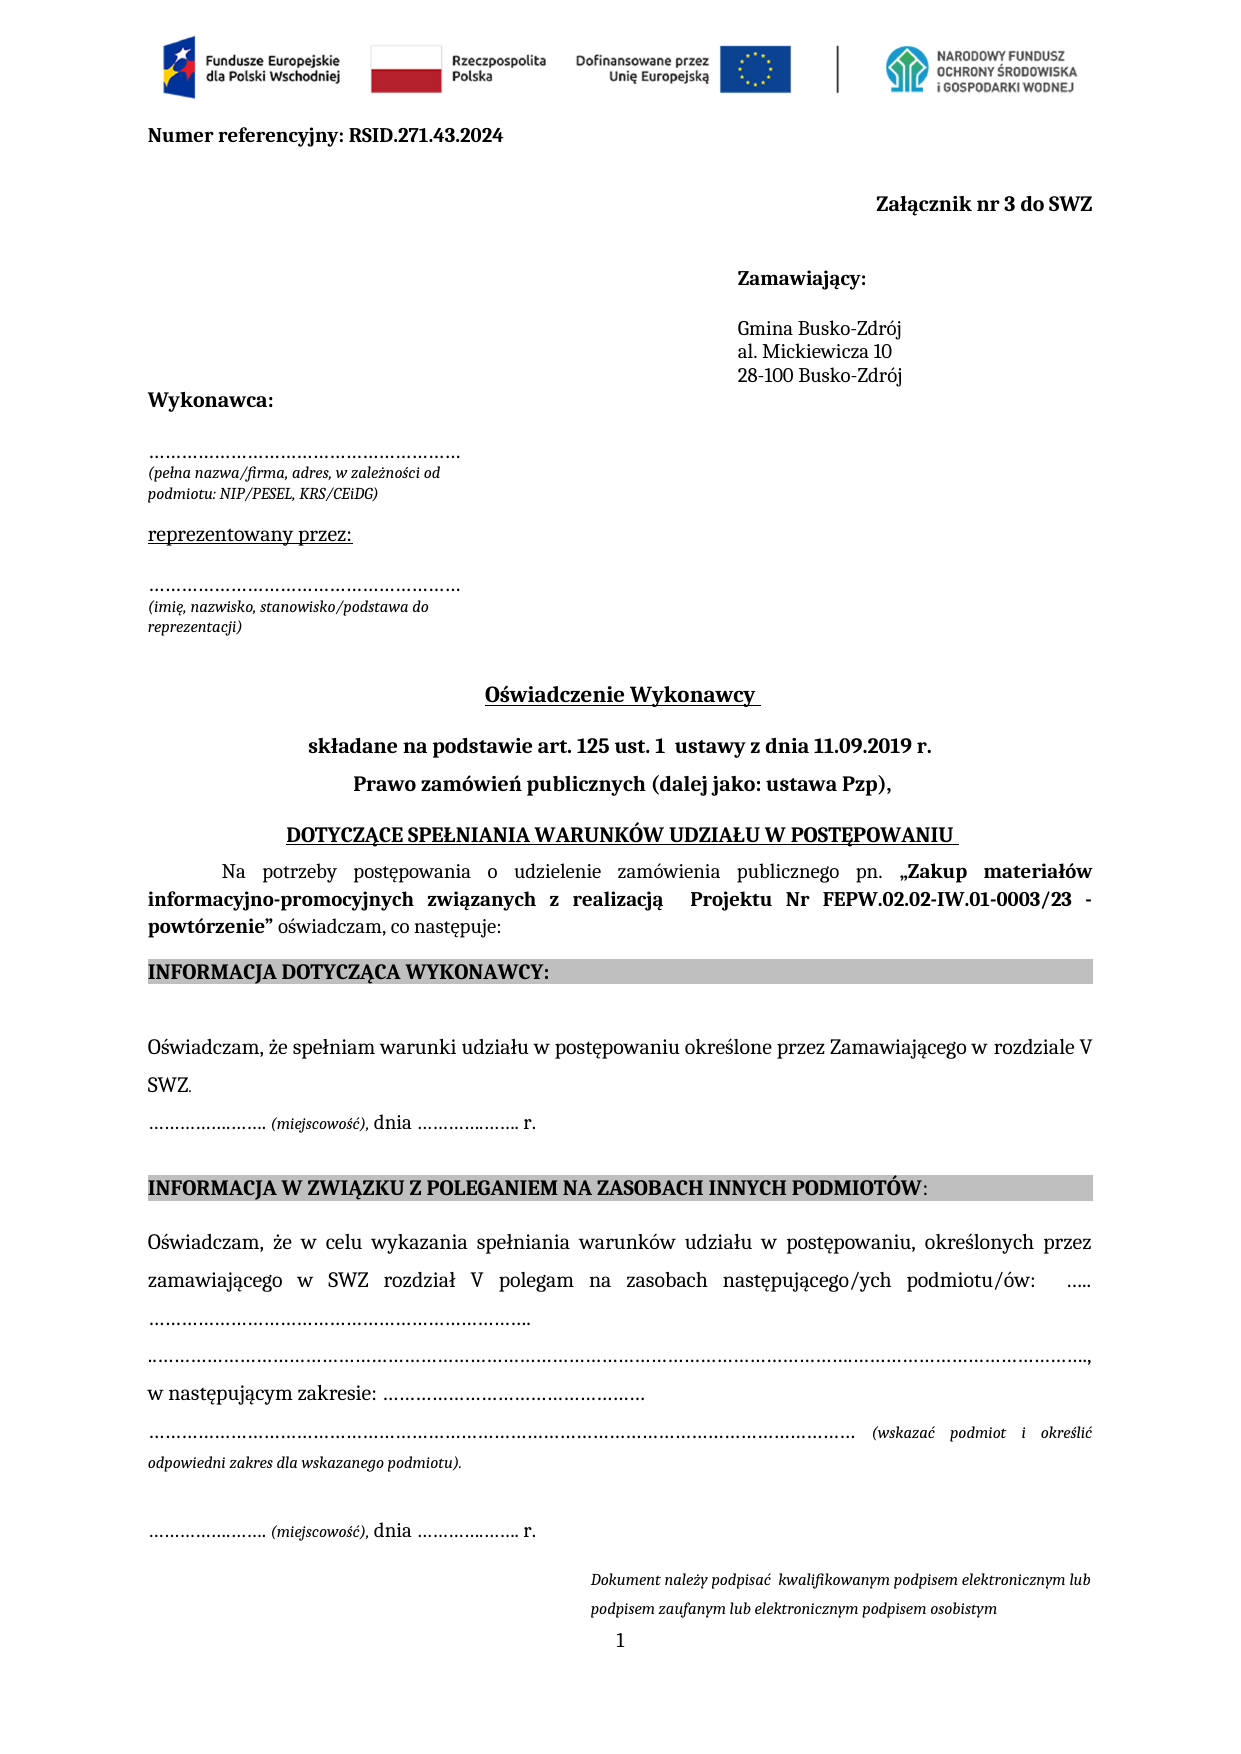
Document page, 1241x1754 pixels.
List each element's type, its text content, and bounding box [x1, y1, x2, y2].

text Zamawiający: [664, 266, 1093, 290]
picture [147, 14, 1093, 124]
text al. Mickiewicza 10 [738, 340, 960, 364]
text (pełna nazwa/firma, adres, w zależności od podmiotu: NIP/PESEL, KRS/CEiDG) [148, 464, 472, 503]
text Prawo zamówień publicznych (dalej jako: ustawa Pzp), [148, 772, 1093, 797]
text ..……………………………………………………………………………………………………………….……………………………………., w następującym zakresie: ………………………………………… [148, 1343, 1093, 1406]
text …………….……. (miejscowość), dnia ………….……. r. [148, 1111, 1093, 1134]
text Wykonawca: [148, 388, 1093, 413]
text Oświadczenie Wykonawcy [148, 682, 1093, 709]
text DOTYCZĄCE SPEŁNIANIA WARUNKÓW UDZIAŁU W POSTĘPOWANIU [148, 822, 1093, 848]
text Oświadczam, że spełniam warunki udziału w postępowaniu określone przez Zamawiającego w rozdziale V SWZ. [148, 1035, 1093, 1098]
text Załącznik nr 3 do SWZ [694, 192, 1093, 217]
text ………………………………………………………………………………………………………………… (wskazać podmiot i określić odpowiedni zakres dla wskazanego podmiotu). [148, 1419, 1093, 1473]
text (imię, nazwisko, stanowisko/podstawa do reprezentacji) [148, 597, 472, 637]
text ………………………………………………… [148, 438, 472, 464]
text INFORMACJA W ZWIĄZKU Z POLEGANIEM NA ZASOBACH INNYCH PODMIOTÓW: [148, 1175, 1093, 1201]
text INFORMACJA DOTYCZĄCA WYKONAWCY: [148, 959, 1093, 984]
text Na potrzeby postępowania o udzielenie zamówienia publicznego pn. „Zakup materiałów informacyjno-promocyjnych związanych z realizacją Projektu Nr FEPW.02.02-IW.01-0003/23 - powtórzenie” oświadczam, co następuje: [148, 860, 1093, 939]
text Oświadczam, że w celu wykazania spełniania warunków udziału w postępowaniu, określonych przez zamawiającego w SWZ rozdział V polegam na zasobach następującego/ych podmiotu/ów: …..……………………………………………………………. [148, 1230, 1093, 1331]
text składane na podstawie art. 125 ust. 1 ustawy z dnia 11.09.2019 r. [148, 734, 1093, 759]
text 28-100 Busko-Zdrój [738, 364, 960, 388]
text reprezentowany przez: [148, 522, 1093, 547]
text ………………………………………………… [148, 572, 472, 597]
text Gmina Busko-Zdrój [738, 316, 960, 340]
text …………….……. (miejscowość), dnia ………….……. r. [148, 1518, 1093, 1542]
